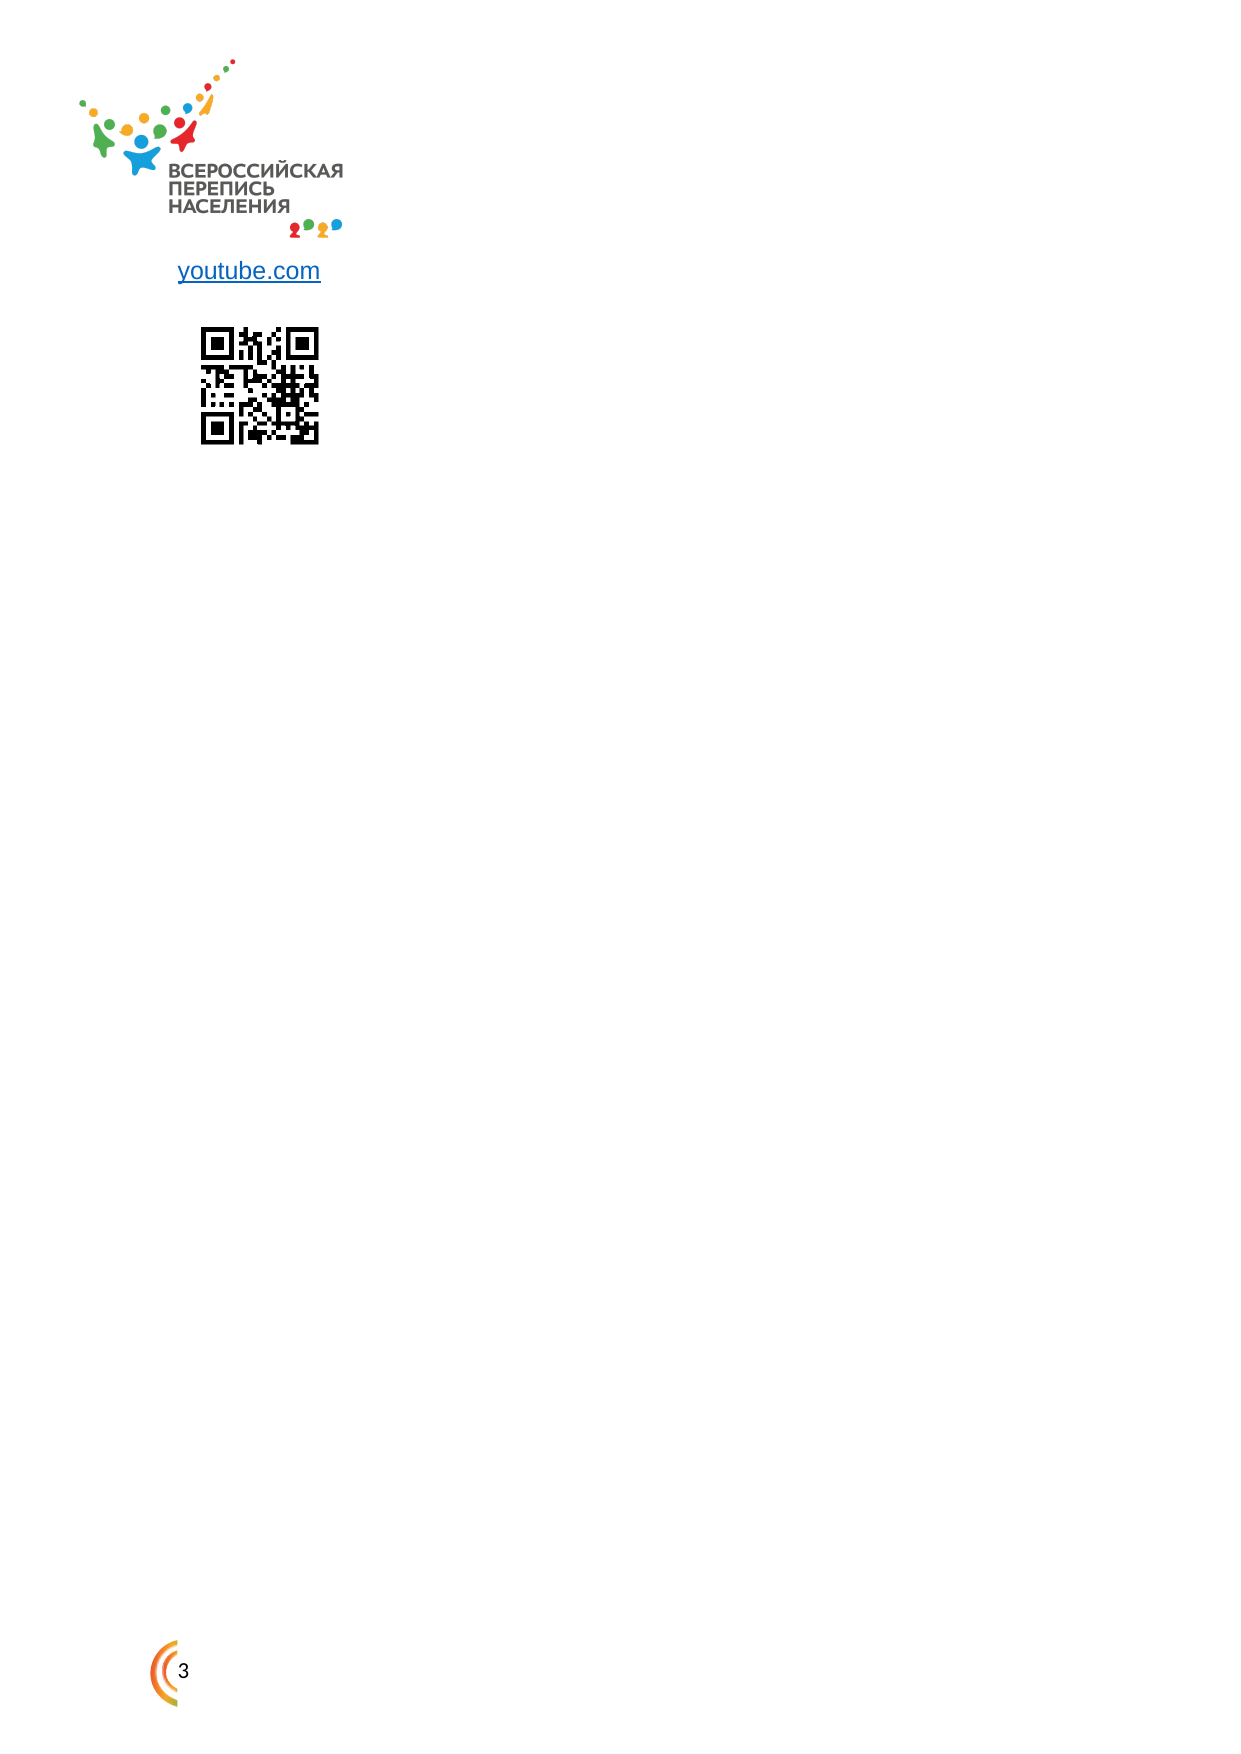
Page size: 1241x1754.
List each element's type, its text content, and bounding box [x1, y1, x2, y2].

picture [177, 256, 1241, 1754]
picture [18, 0, 746, 257]
text youtube.com [177, 256, 1107, 285]
